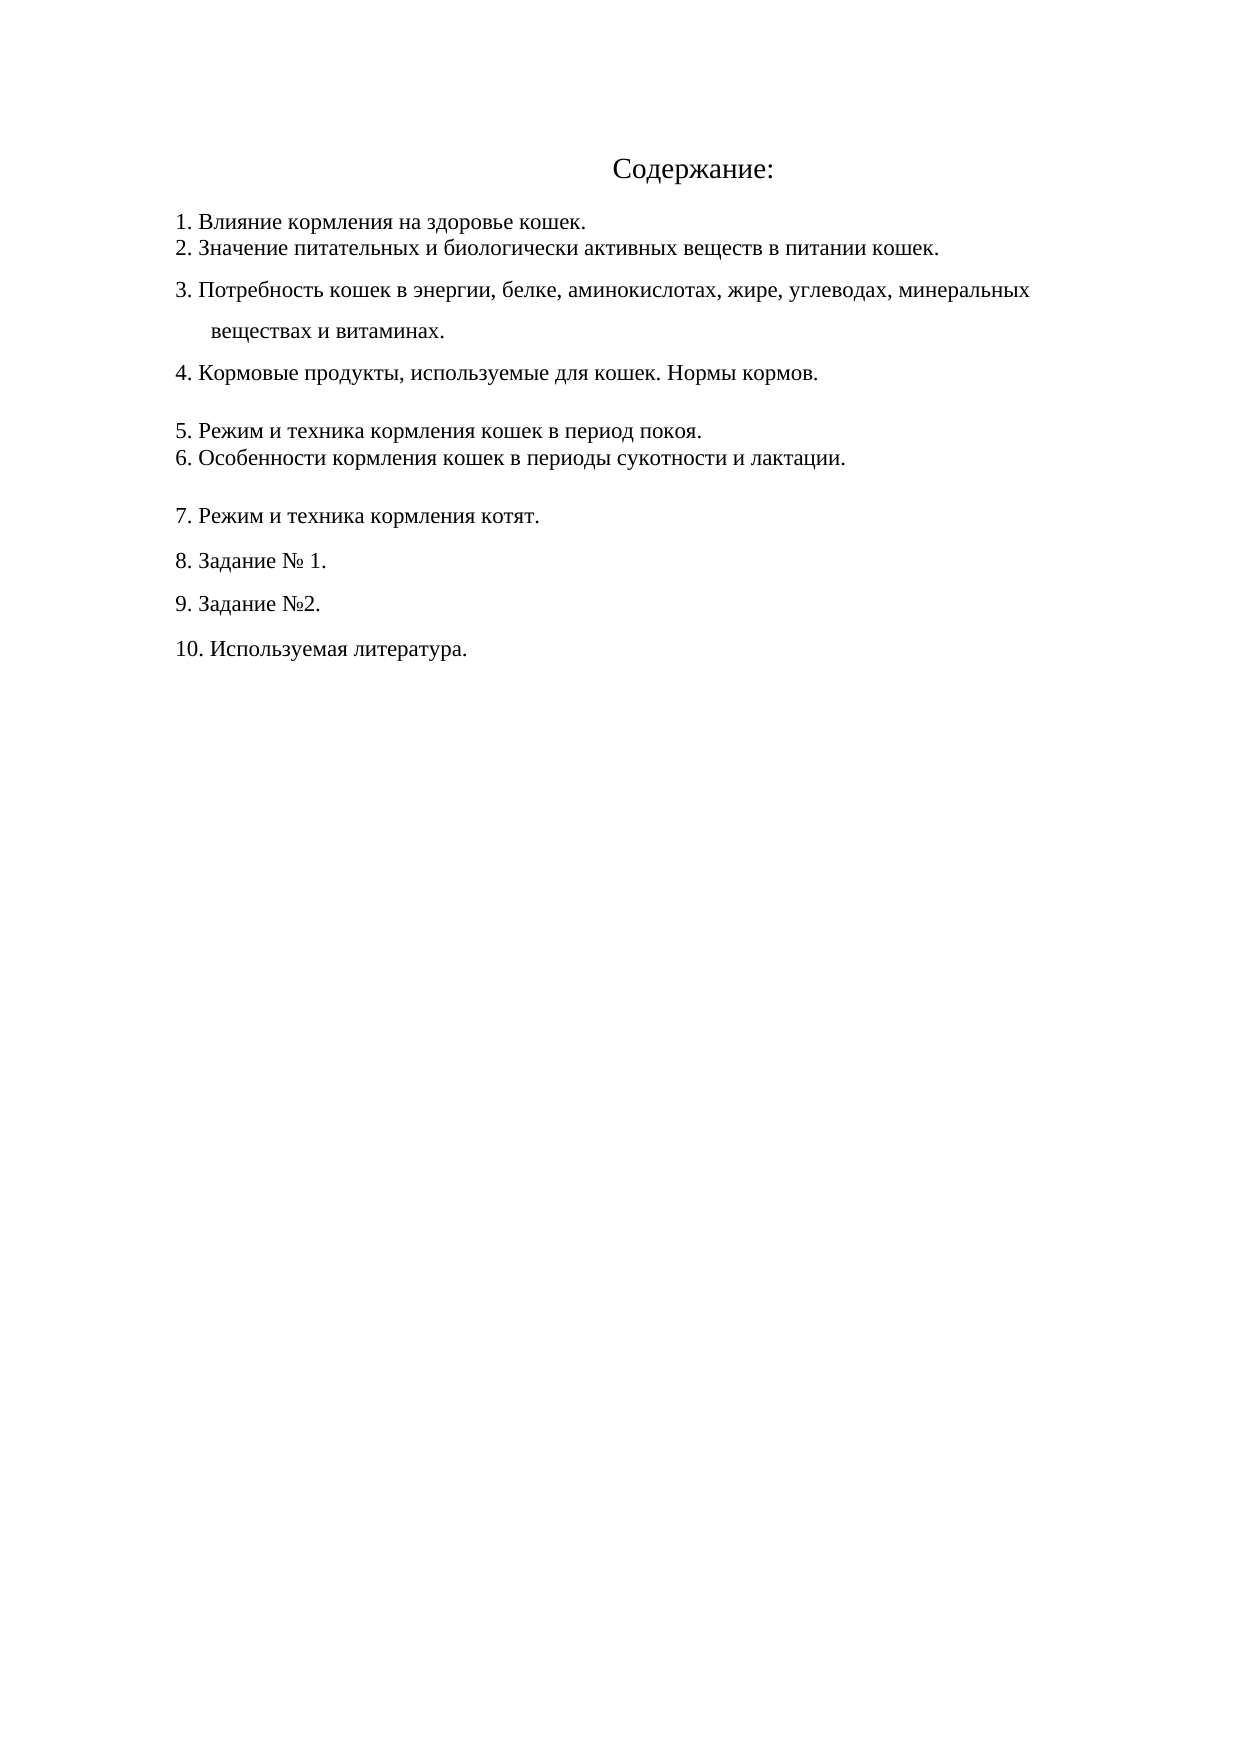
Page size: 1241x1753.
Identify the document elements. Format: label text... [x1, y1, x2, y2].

text 7. Режим и техника кормления котят. [175, 502, 1122, 528]
text 2. Значение питательных и биологически активных веществ в питании кошек. [175, 234, 1122, 261]
text 6. Особенности кормления кошек в периоды сукотности и лактации. [175, 444, 1122, 470]
text 9. Задание №2. [175, 590, 1122, 616]
text 1. Влияние кормления на здоровье кошек. [175, 208, 1122, 234]
text 5. Режим и техника кормления кошек в период покоя. [175, 417, 1122, 444]
text 4. Кормовые продукты, используемые для кошек. Нормы кормов. [175, 359, 1122, 386]
text 3. Потребность кошек в энергии, белке, аминокислотах, жире, углеводах, минеральных веществах и витаминах. [175, 276, 1122, 344]
text 10. Используемая литература. [175, 635, 1122, 662]
text Содержание: [190, 152, 1122, 185]
text 8. Задание № 1. [175, 547, 1122, 573]
